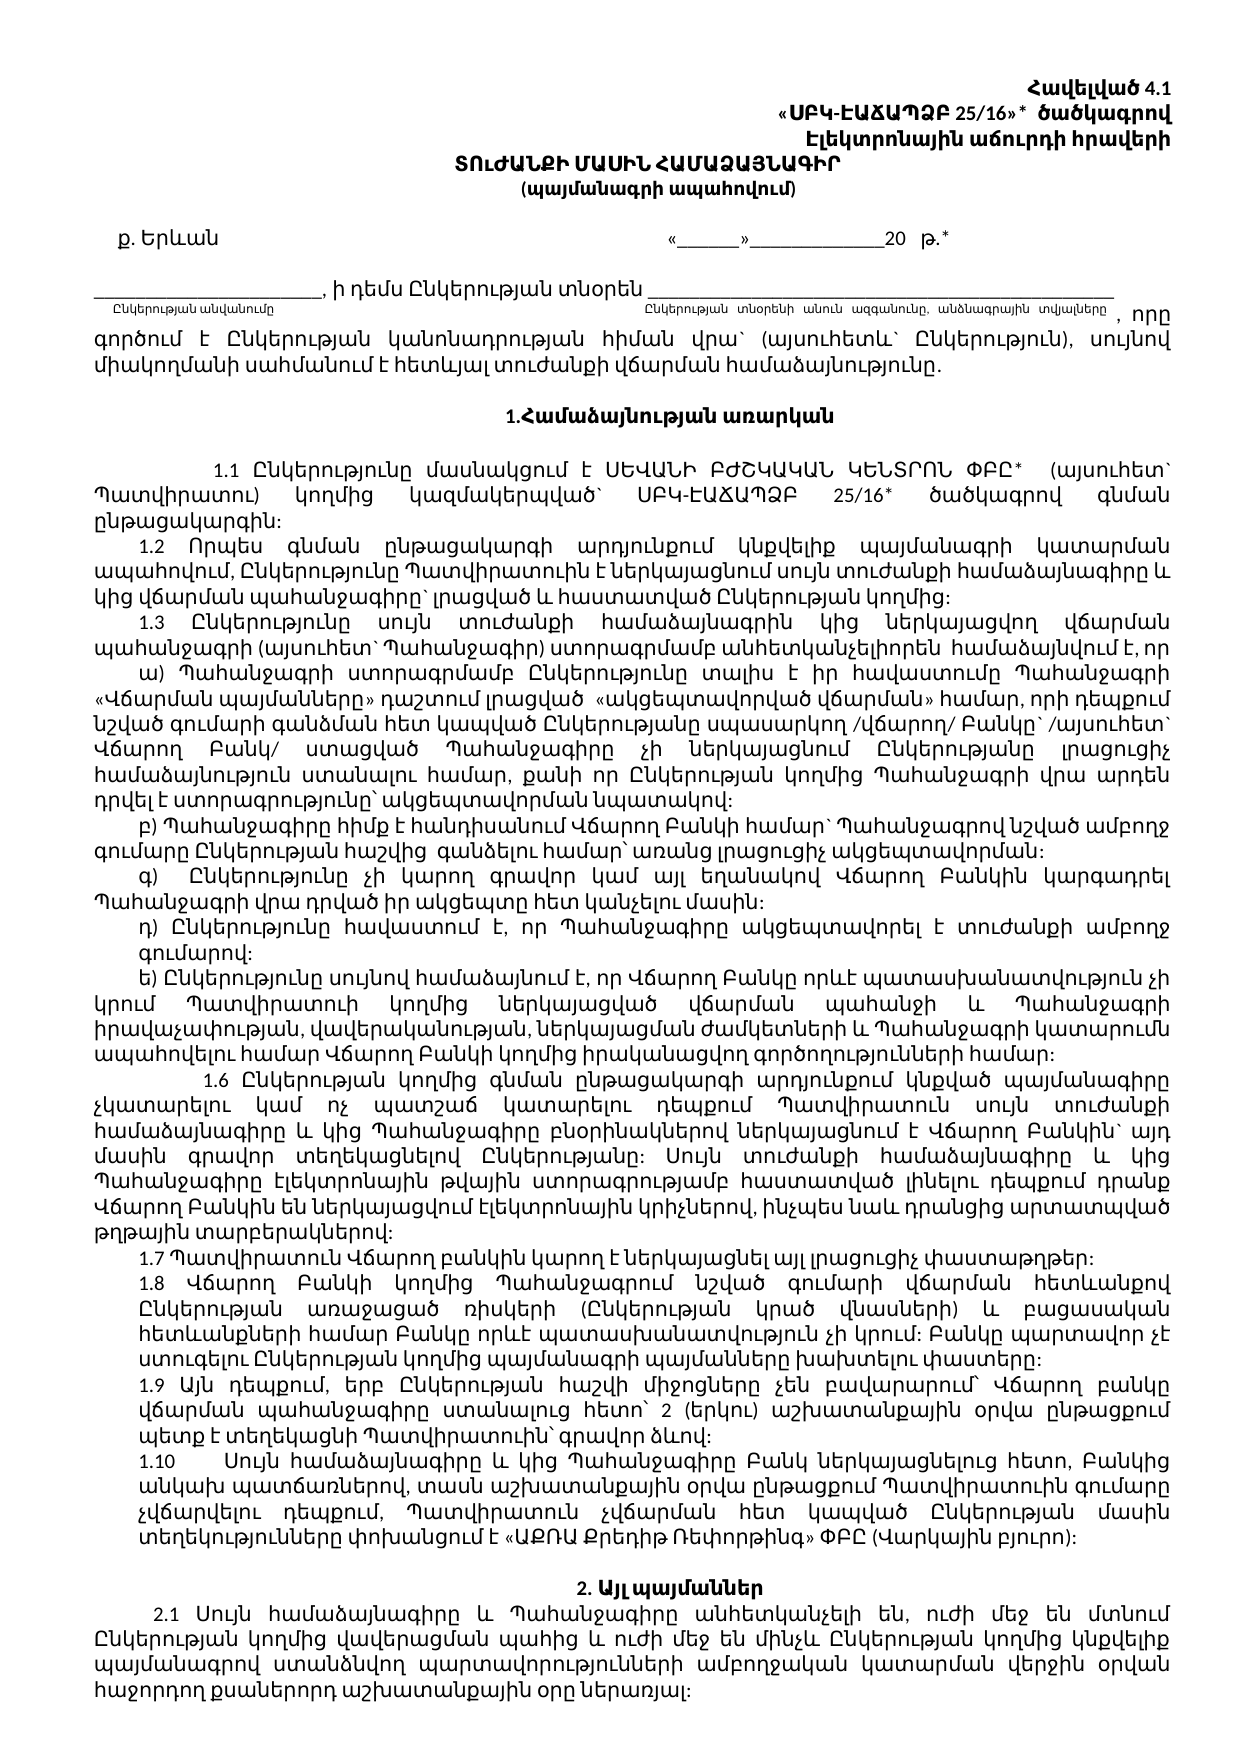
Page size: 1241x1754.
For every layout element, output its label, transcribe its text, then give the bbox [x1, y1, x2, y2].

text 1.9 Այն դեպքում, երբ Ընկերության հաշվի միջոցները չեն բավարարում՝ Վճարող բանկը վճարման պահանջագիրը ստանալուց հետո՝ 2 (երկու) աշխատանքային օրվա ընթացքում պետք է տեղեկացնի Պատվիրատուին՝ գրավոր ձևով: [138, 1372, 1171, 1448]
text (պայմանագրի ապահովում) [94, 177, 1171, 199]
text ք. Երևան «______»_____________20 թ.* [94, 225, 1171, 250]
text դ) Ընկերությունը հավաստում է, որ Պահանջագիրը ակցեպտավորել է տուժանքի ամբողջ գումարով: [138, 914, 1171, 965]
text 2.1 Սույն համաձայնագիրը և Պահանջագիրը անհետկանչելի են, ուժի մեջ են մտնում Ընկերության կողմից վավերացման պահից և ուժի մեջ են մինչև Ընկերության կողմից կնքվելիք պայմանագրով ստանձնվող պարտավորությունների ամբողջական կատարման վերջին օրվան հաջորդող քսաներորդ աշխատանքային օրը ներառյալ: [94, 1601, 1171, 1702]
text գ) Ընկերությունը չի կարող գրավոր կամ այլ եղանակով Վճարող Բանկին կարգադրել Պահանջագրի վրա դրված իր ակցեպտը հետ կանչելու մասին: [94, 864, 1171, 914]
text 1.2 Որպես գնման ընթացակարգի արդյունքում կնքվելիք պայմանագրի կատարման ապահովում, Ընկերությունը Պատվիրատուին է ներկայացնում սույն տուժանքի համաձայնագիրը և կից վճարման պահանջագիրը` լրացված և հաստատված Ընկերության կողմից: [94, 533, 1171, 609]
text 1.6 Ընկերության կողմից գնման ընթացակարգի արդյունքում կնքված պայմանագիրը չկատարելու կամ ոչ պատշաճ կատարելու դեպքում Պատվիրատուն սույն տուժանքի համաձայնագիրը և կից Պահանջագիրը բնօրինակներով ներկայացնում է Վճարող Բանկին` այդ մասին գրավոր տեղեկացնելով Ընկերությանը: Սույն տուժանքի համաձայնագիրը և կից Պահանջագիրը էլեկտրոնային թվային ստորագրությամբ հաստատված լինելու դեպքում դրանք Վճարող Բանկին են ներկայացվում էլեկտրոնային կրիչներով, ինչպես նաև դրանցից արտատպված թղթային տարբերակներով: [94, 1067, 1171, 1245]
text 2. Այլ պայմաններ [169, 1575, 1171, 1601]
text 1.7 Պատվիրատուն Վճարող բանկին կարող է ներկայացնել այլ լրացուցիչ փաստաթղթեր: [138, 1245, 1171, 1270]
text Էլեկտրոնային աճուրդի հրավերի [94, 126, 1171, 151]
text ՏՈւԺԱՆՔԻ ՄԱՍԻՆ ՀԱՄԱՁԱՅՆԱԳԻՐ [94, 151, 1171, 177]
text ե) Ընկերությունը սույնով համաձայնում է, որ Վճարող Բանկը որևէ պատասխանատվություն չի կրում Պատվիրատուի կողմից ներկայացված վճարման պահանջի և Պահանջագրի իրավաչափության, վավերականության, ներկայացման ժամկետների և Պահանջագրի կատարումն ապահովելու համար Վճարող Բանկի կողմից իրականացվող գործողությունների համար: [94, 965, 1171, 1067]
text ______________________, ի դեմս Ընկերության տնօրեն _____________________________________________ [94, 276, 1171, 301]
text 1.1 Ընկերությունը մասնակցում է ՍԵՎԱՆԻ ԲԺՇԿԱԿԱՆ ԿԵՆՏՐՈՆ ՓԲԸ* (այսուհետ` Պատվիրատու) կողմից կազմակերպված` ՍԲԿ-ԷԱՃԱՊՁԲ 25/16* ծածկագրով գնման ընթացակարգին: [94, 457, 1171, 533]
text 1.8 Վճարող Բանկի կողմից Պահանջագրում նշված գումարի վճարման հետևանքով Ընկերության առաջացած ռիսկերի (Ընկերության կրած վնասների) և բացասական հետևանքների համար Բանկը որևէ պատասխանատվություն չի կրում: Բանկը պարտավոր չէ ստուգելու Ընկերության կողմից պայմանագրի պայմանները խախտելու փաստերը: [138, 1270, 1171, 1372]
text բ) Պահանջագիրը հիմք է հանդիսանում Վճարող Բանկի համար` Պահանջագրով նշված ամբողջ գումարը Ընկերության հաշվից գանձելու համար՝ առանց լրացուցիչ ակցեպտավորման: [94, 813, 1171, 864]
text Ընկերության անվանումը Ընկերության տնօրենի անուն ազգանունը, անձնագրային տվյալները , որը գործում է Ընկերության կանոնադրության հիման վրա` (այսուհետև` Ընկերություն), սույնով միակողմանի սահմանում է հետևյալ տուժանքի վճարման համաձայնությունը. [94, 301, 1171, 377]
text Հավելված 4.1 [94, 75, 1171, 100]
text ա) Պահանջագրի ստորագրմամբ Ընկերությունը տալիս է իր հավաստումը Պահանջագրի «Վճարման պայմանները» դաշտում լրացված «ակցեպտավորված վճարման» համար, որի դեպքում նշված գումարի գանձման հետ կապված Ընկերությանը սպասարկող /վճարող/ Բանկը` /այսուհետ` Վճարող Բանկ/ ստացված Պահանջագիրը չի ներկայացնում Ընկերությանը լրացուցիչ համաձայնություն ստանալու համար, քանի որ Ընկերության կողմից Պահանջագրի վրա արդեն դրվել է ստորագրությունը՝ ակցեպտավորման նպատակով: [94, 660, 1171, 813]
text 1.Համաձայնության առարկան [169, 403, 1171, 428]
text «ՍԲԿ-ԷԱՃԱՊՁԲ 25/16»* ծածկագրով [94, 100, 1171, 126]
text 1.3 Ընկերությունը սույն տուժանքի համաձայնագրին կից ներկայացվող վճարման պահանջագրի (այսուհետ` Պահանջագիր) ստորագրմամբ անհետկանչելիորեն համաձայնվում է, որ [94, 609, 1171, 660]
text 1.10 Սույն համաձայնագիրը և կից Պահանջագիրը Բանկ ներկայացնելուց հետո, Բանկից անկախ պատճառներով, տասն աշխատանքային օրվա ընթացքում Պատվիրատուին գումարը չվճարվելու դեպքում, Պատվիրատուն չվճարման հետ կապված Ընկերության մասին տեղեկությունները փոխանցում է «ԱՔՌԱ Քրեդիթ Ռեփորթինգ» ՓԲԸ (Վարկային բյուրո): [138, 1448, 1171, 1550]
